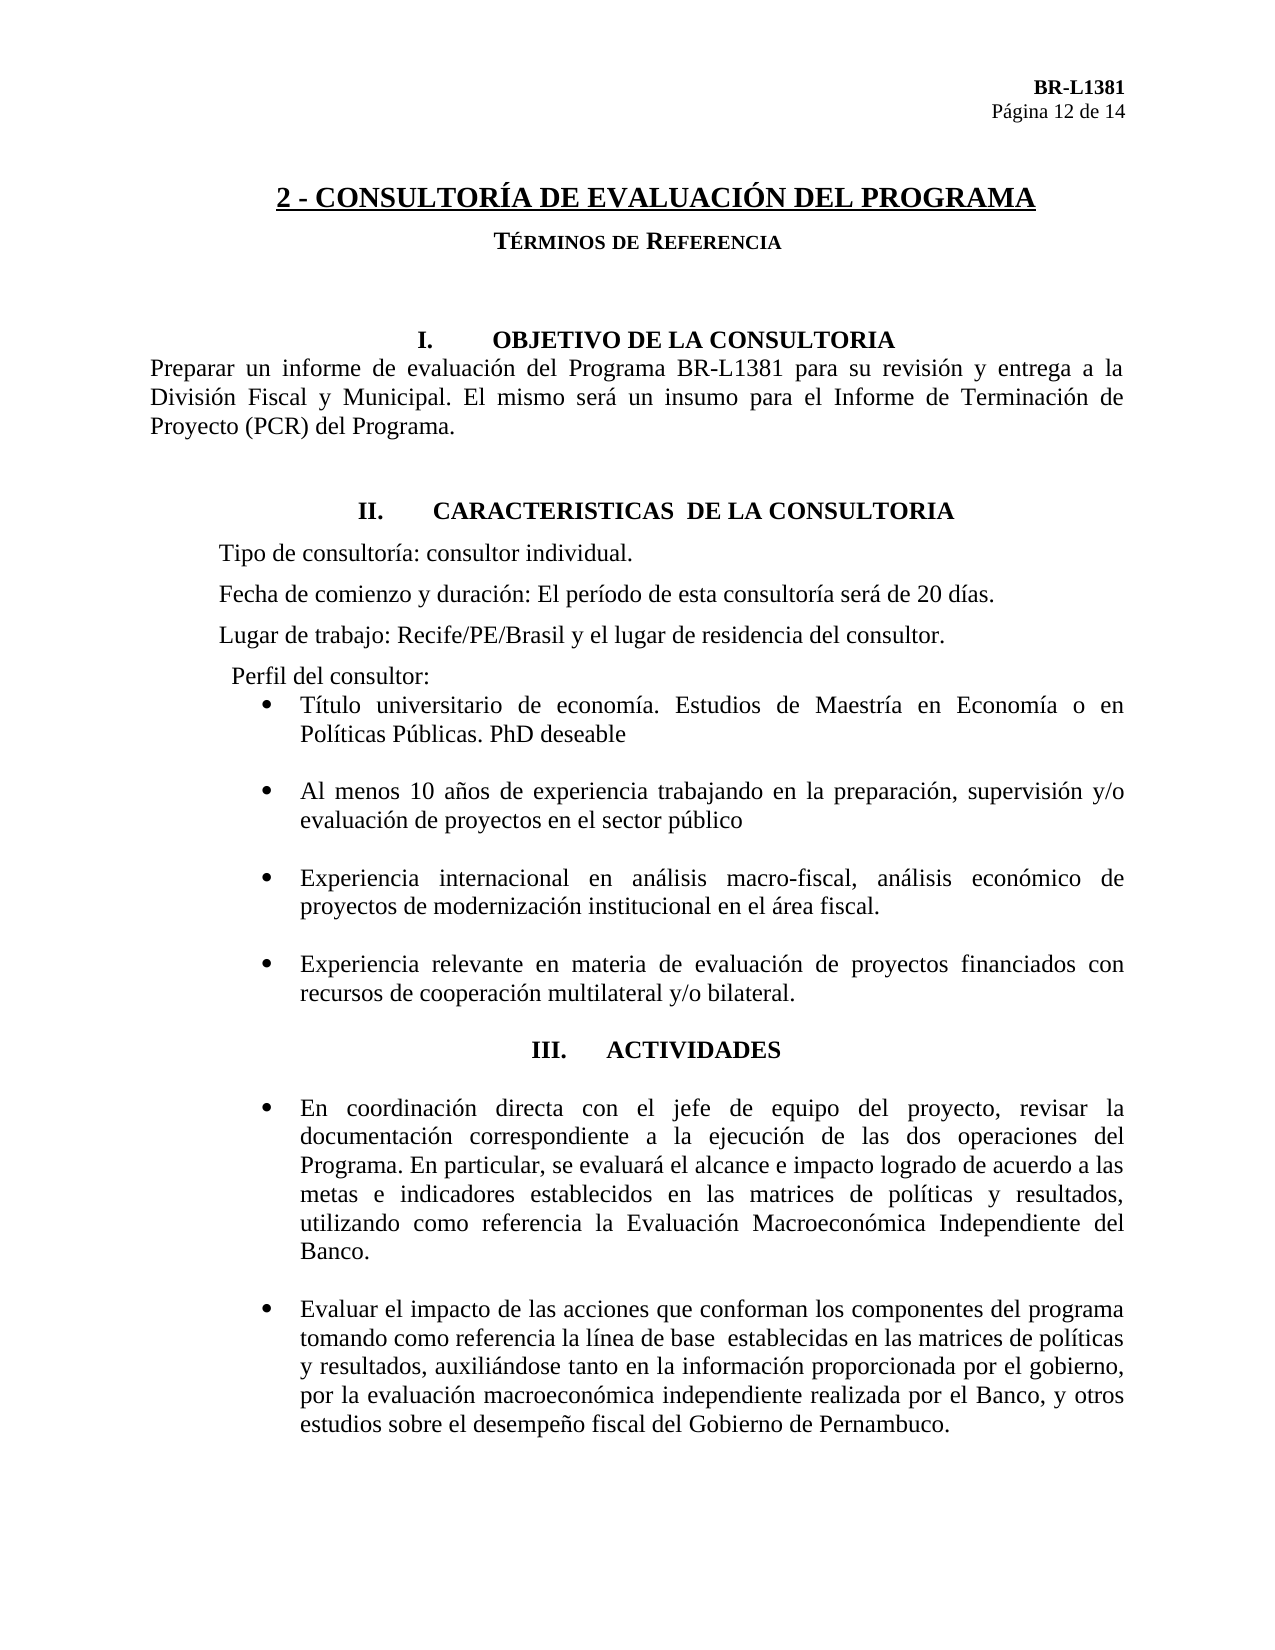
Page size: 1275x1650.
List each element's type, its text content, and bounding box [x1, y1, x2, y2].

text Lugar de trabajo: Recife/PE/Brasil y el lugar de residencia del consultor. [150, 620, 1125, 649]
list Título universitario de economía. Estudios de Maestría en Economía o en Políticas Públicas. PhD deseable [262, 690, 1125, 748]
list OBJETIVO DE LA CONSULTORIA [187, 325, 1125, 353]
text Términos de Referencia [150, 226, 1125, 255]
text 2 - CONSULTORÍA DE EVALUACIÓN DEL PROGRAMA [187, 180, 1125, 213]
list Experiencia internacional en análisis macro-fiscal, análisis económico de proyectos de modernización institucional en el área fiscal. [262, 863, 1125, 920]
list Experiencia relevante en materia de evaluación de proyectos financiados con recursos de cooperación multilateral y/o bilateral. [262, 949, 1125, 1006]
text Fecha de comienzo y duración: El período de esta consultoría será de 20 días. [150, 579, 1125, 608]
text Preparar un informe de evaluación del Programa BR-L1381 para su revisión y entrega a la División Fiscal y Municipal. El mismo será un insumo para el Informe de Terminación de Proyecto (PCR) del Programa. [150, 353, 1125, 440]
list Al menos 10 años de experiencia trabajando en la preparación, supervisión y/o evaluación de proyectos en el sector público [262, 776, 1125, 834]
list CARACTERISTICAS DE LA CONSULTORIA [187, 496, 1125, 525]
text Perfil del consultor: [225, 661, 1125, 690]
list ACTIVIDADES [187, 1035, 1125, 1064]
list En coordinación directa con el jefe de equipo del proyecto, revisar la documentación correspondiente a la ejecución de las dos operaciones del Programa. En particular, se evaluará el alcance e impacto logrado de acuerdo a las metas e indicadores establecidos en las matrices de políticas y resultados, utilizando como referencia la Evaluación Macroeconómica Independiente del Banco. [262, 1093, 1125, 1265]
text Tipo de consultoría: consultor individual. [150, 538, 1125, 566]
list Evaluar el impacto de las acciones que conforman los componentes del programa tomando como referencia la línea de base establecidas en las matrices de políticas y resultados, auxiliándose tanto en la información proporcionada por el gobierno, por la evaluación macroeconómica independiente realizada por el Banco, y otros estudios sobre el desempeño fiscal del Gobierno de Pernambuco. [262, 1294, 1125, 1438]
